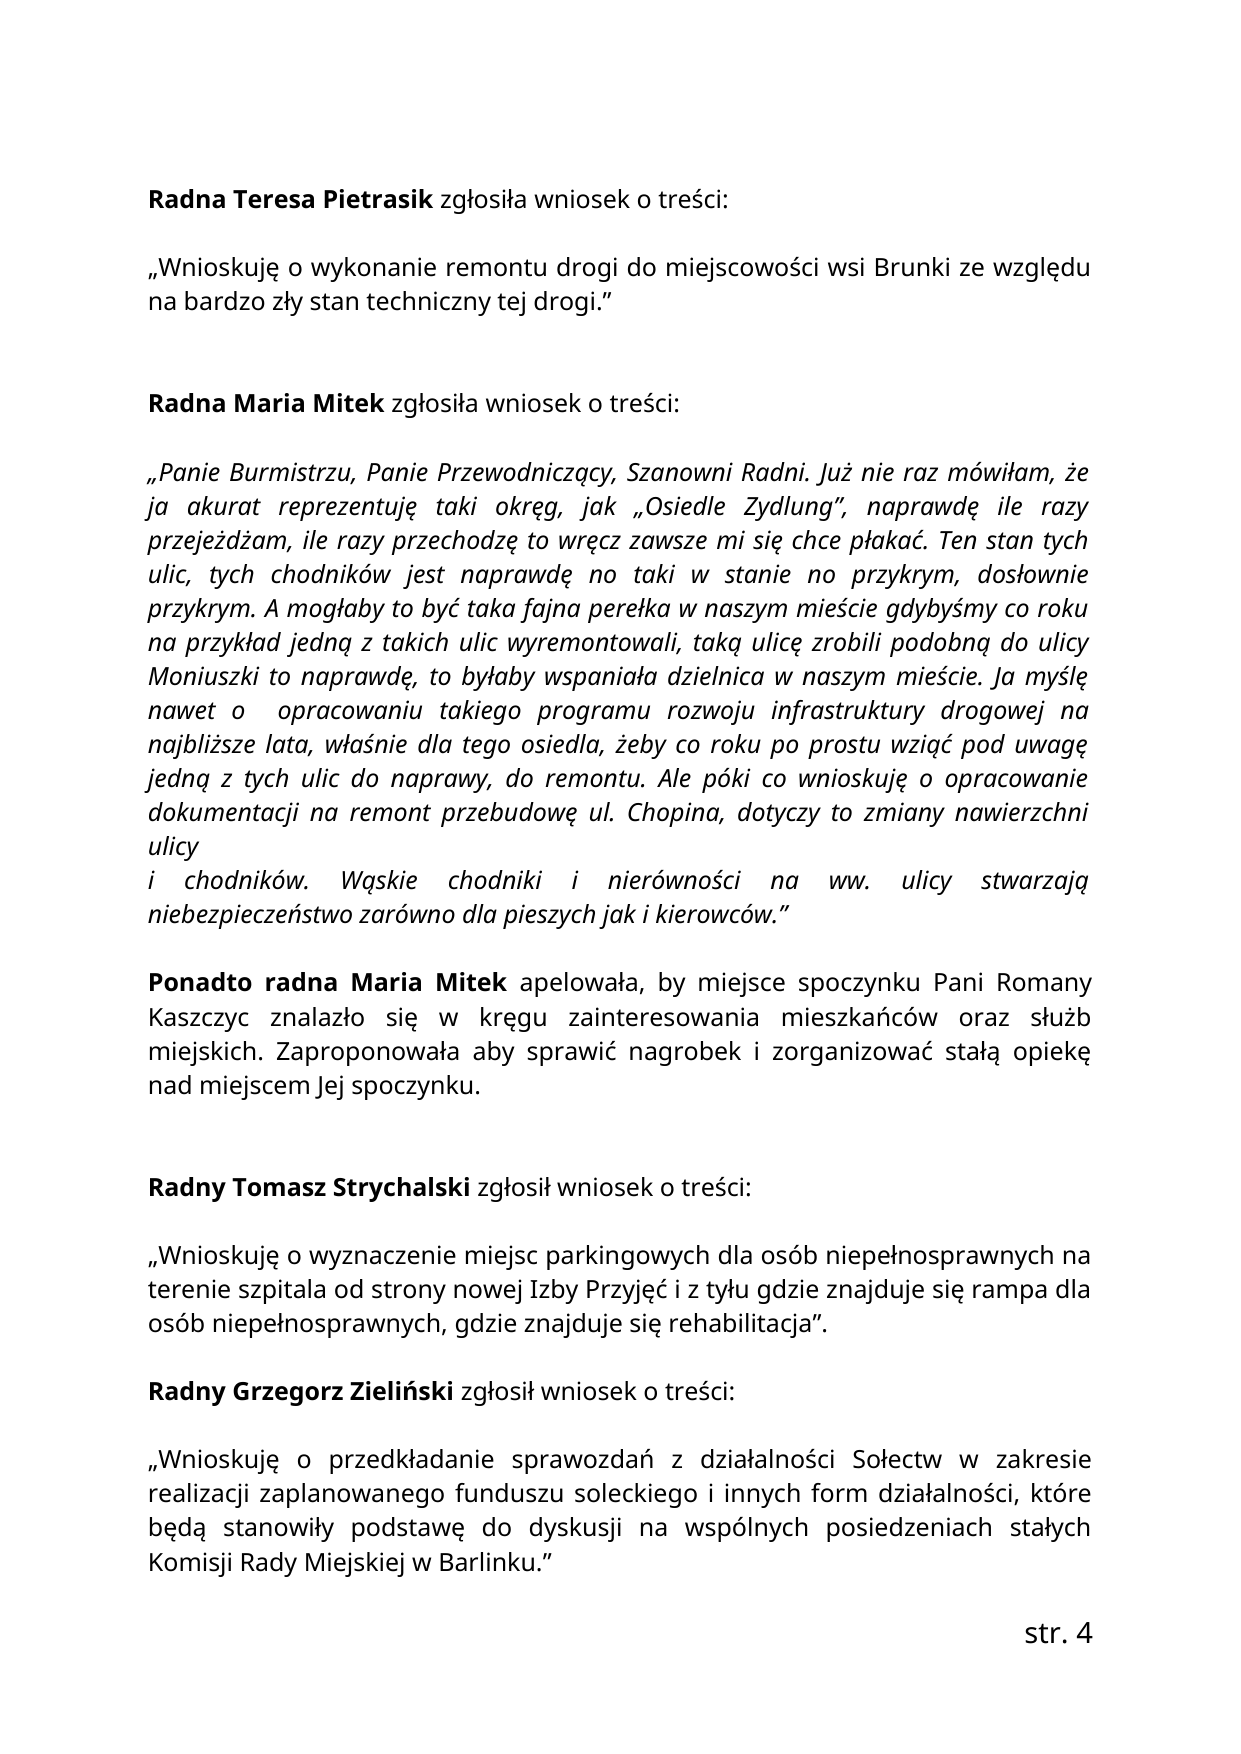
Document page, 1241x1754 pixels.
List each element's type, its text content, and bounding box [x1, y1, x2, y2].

text Radny Tomasz Strychalski zgłosił wniosek o treści: [148, 1169, 1093, 1203]
text Radny Grzegorz Zieliński zgłosił wniosek o treści: [148, 1374, 1093, 1408]
text „Wnioskuję o wykonanie remontu drogi do miejscowości wsi Brunki ze względu na bardzo zły stan techniczny tej drogi.” [148, 250, 1093, 318]
text Radna Teresa Pietrasik zgłosiła wniosek o treści: [148, 182, 1093, 216]
text „Wnioskuję o przedkładanie sprawozdań z działalności Sołectw w zakresie realizacji zaplanowanego funduszu soleckiego i innych form działalności, które będą stanowiły podstawę do dyskusji na wspólnych posiedzeniach stałych Komisji Rady Miejskiej w Barlinku.” [148, 1442, 1093, 1578]
text „Wnioskuję o wyznaczenie miejsc parkingowych dla osób niepełnosprawnych na terenie szpitala od strony nowej Izby Przyjęć i z tyłu gdzie znajduje się rampa dla osób niepełnosprawnych, gdzie znajduje się rehabilitacja”. [148, 1238, 1093, 1340]
text Radna Maria Mitek zgłosiła wniosek o treści: [148, 386, 1093, 420]
text „Panie Burmistrzu, Panie Przewodniczący, Szanowni Radni. Już nie raz mówiłam, że ja akurat reprezentuję taki okręg, jak „Osiedle Zydlung”, naprawdę ile razy przejeżdżam, ile razy przechodzę to wręcz zawsze mi się chce płakać. Ten stan tych ulic, tych chodników jest naprawdę no taki w stanie no przykrym, dosłownie przykrym. A mogłaby to być taka fajna perełka w naszym mieście gdybyśmy co roku na przykład jedną z takich ulic wyremontowali, taką ulicę zrobili podobną do ulicy Moniuszki to naprawdę, to byłaby wspaniała dzielnica w naszym mieście. Ja myślę nawet o opracowaniu takiego programu rozwoju infrastruktury drogowej na najbliższe lata, właśnie dla tego osiedla, żeby co roku po prostu wziąć pod uwagę jedną z tych ulic do naprawy, do remontu. Ale póki co wnioskuję o opracowanie dokumentacji na remont przebudowę ul. Chopina, dotyczy to zmiany nawierzchni ulicy i chodników. Wąskie chodniki i nierówności na ww. ulicy stwarzają niebezpieczeństwo zarówno dla pieszych jak i kierowców.” [148, 454, 1093, 931]
text Ponadto radna Maria Mitek apelowała, by miejsce spoczynku Pani Romany Kaszczyc znalazło się w kręgu zainteresowania mieszkańców oraz służb miejskich. Zaproponowała aby sprawić nagrobek i zorganizować stałą opiekę nad miejscem Jej spoczynku. [148, 965, 1093, 1101]
